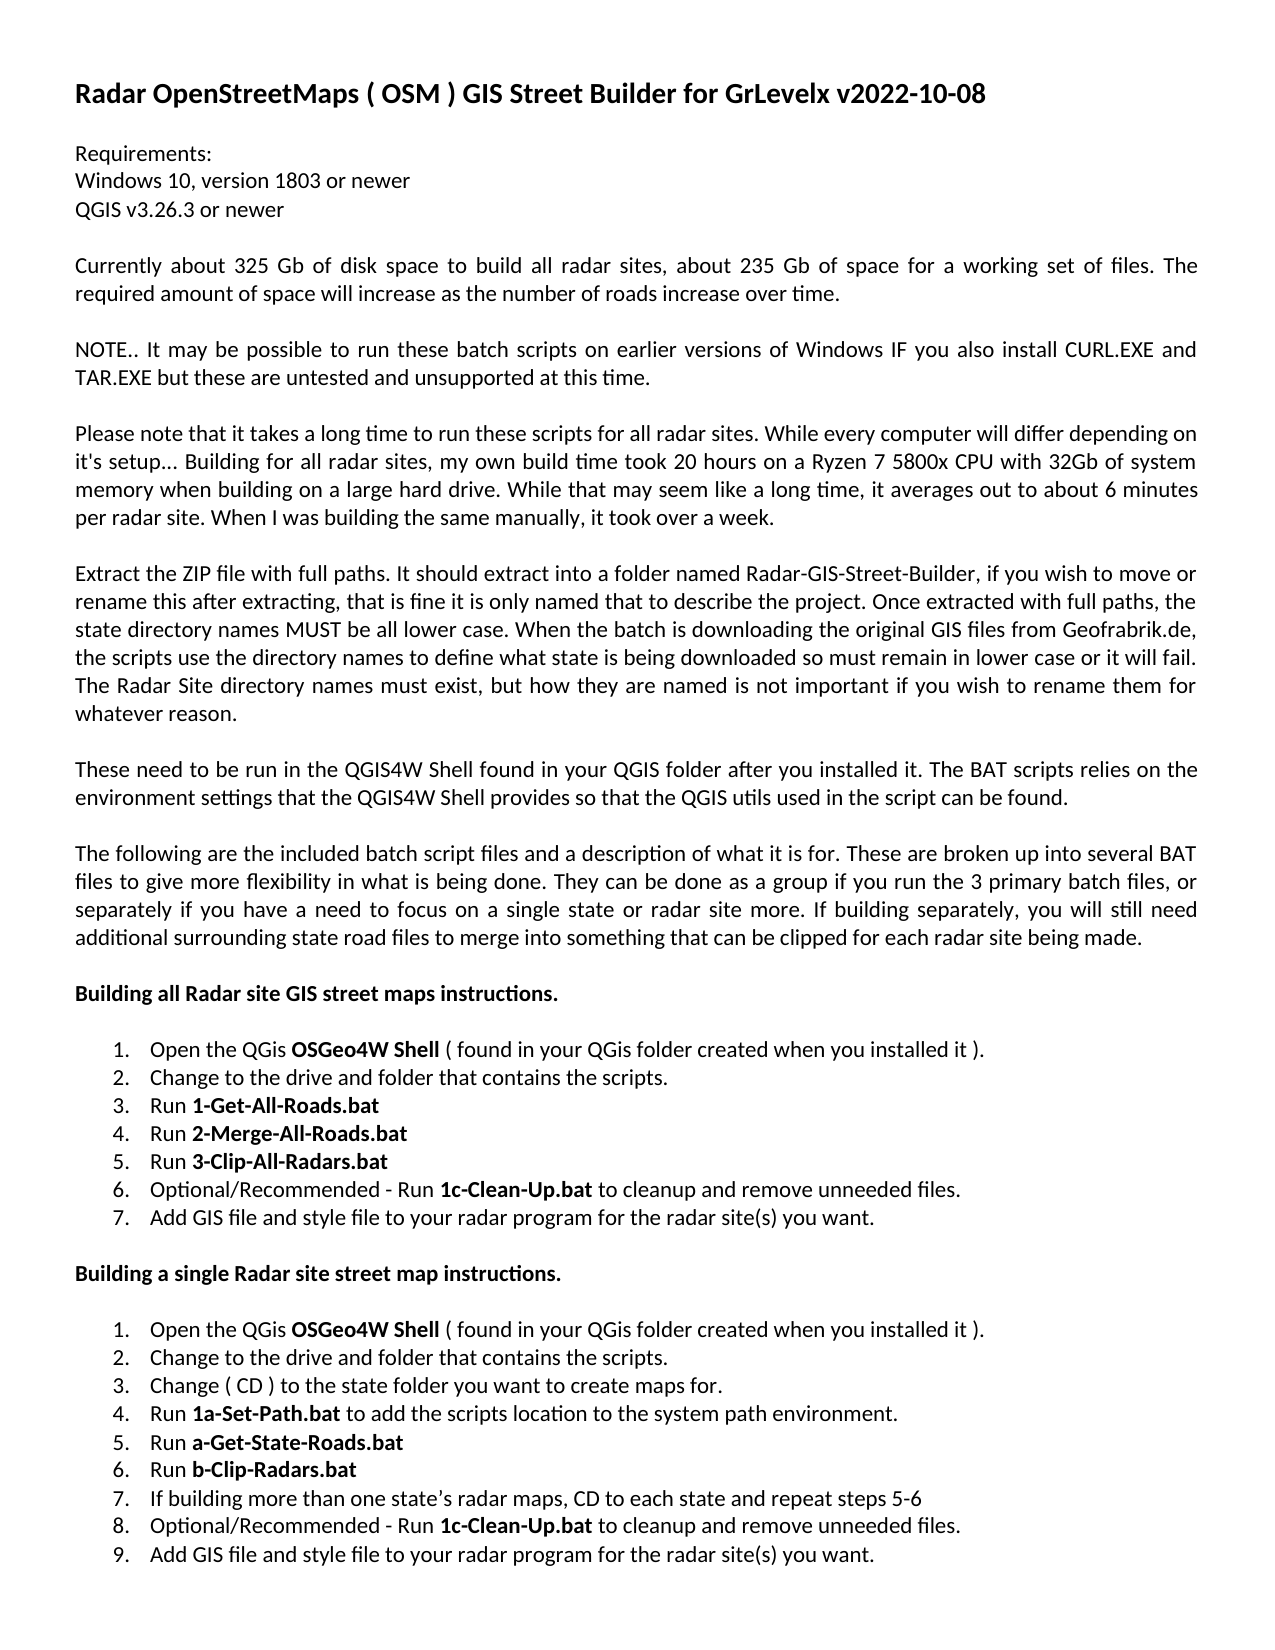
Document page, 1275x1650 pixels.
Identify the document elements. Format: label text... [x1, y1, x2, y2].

list Change ( CD ) to the state folder you want to create maps for. [112, 1372, 1200, 1399]
list If building more than one state’s radar maps, CD to each state and repeat steps 5-6 [112, 1484, 1200, 1512]
text Requirements: [75, 139, 1200, 167]
list Run 1-Get-All-Roads.bat [112, 1091, 1200, 1119]
list Open the QGis OSGeo4W Shell ( found in your QGis folder created when you installed it ). [112, 1035, 1200, 1063]
list Run b-Clip-Radars.bat [112, 1456, 1200, 1484]
text NOTE.. It may be possible to run these batch scripts on earlier versions of Windows IF you also install CURL.EXE and TAR.EXE but these are untested and unsupported at this time. [75, 335, 1200, 391]
list Add GIS file and style file to your radar program for the radar site(s) you want. [112, 1203, 1200, 1231]
text Building all Radar site GIS street maps instructions. [75, 979, 1200, 1007]
text Windows 10, version 1803 or newer [75, 167, 1200, 195]
list Open the QGis OSGeo4W Shell ( found in your QGis folder created when you installed it ). [112, 1316, 1200, 1343]
list Run a-Get-State-Roads.bat [112, 1428, 1200, 1456]
list Run 2-Merge-All-Roads.bat [112, 1119, 1200, 1147]
text Currently about 325 Gb of disk space to build all radar sites, about 235 Gb of space for a working set of files. The required amount of space will increase as the number of roads increase over time. [75, 251, 1200, 307]
list Optional/Recommended - Run 1c-Clean-Up.bat to cleanup and remove unneeded files. [112, 1175, 1200, 1203]
list Run 3-Clip-All-Radars.bat [112, 1147, 1200, 1175]
list Change to the drive and folder that contains the scripts. [112, 1063, 1200, 1091]
text Building a single Radar site street map instructions. [75, 1259, 1200, 1287]
text Please note that it takes a long time to run these scripts for all radar sites. While every computer will differ depending on it's setup... Building for all radar sites, my own build time took 20 hours on a Ryzen 7 5800x CPU with 32Gb of system memory when building on a large hard drive. While that may seem like a long time, it averages out to about 6 minutes per radar site. When I was building the same manually, it took over a week. [75, 419, 1200, 531]
list Add GIS file and style file to your radar program for the radar site(s) you want. [112, 1540, 1200, 1568]
list Run 1a-Set-Path.bat to add the scripts location to the system path environment. [112, 1399, 1200, 1428]
text Radar OpenStreetMaps ( OSM ) GIS Street Builder for GrLevelx v2022-10-08 [75, 75, 1200, 111]
text QGIS v3.26.3 or newer [75, 195, 1200, 223]
text The following are the included batch script files and a description of what it is for. These are broken up into several BAT files to give more flexibility in what is being done. They can be done as a group if you run the 3 primary batch files, or separately if you have a need to focus on a single state or radar site more. If building separately, you will still need additional surrounding state road files to merge into something that can be clipped for each radar site being made. [75, 839, 1200, 951]
list Change to the drive and folder that contains the scripts. [112, 1343, 1200, 1372]
text Extract the ZIP file with full paths. It should extract into a folder named Radar-GIS-Street-Builder, if you wish to move or rename this after extracting, that is fine it is only named that to describe the project. Once extracted with full paths, the state directory names MUST be all lower case. When the batch is downloading the original GIS files from Geofrabrik.de, the scripts use the directory names to define what state is being downloaded so must remain in lower case or it will fail. The Radar Site directory names must exist, but how they are named is not important if you wish to rename them for whatever reason. [75, 559, 1200, 727]
list Optional/Recommended - Run 1c-Clean-Up.bat to cleanup and remove unneeded files. [112, 1512, 1200, 1540]
text These need to be run in the QGIS4W Shell found in your QGIS folder after you installed it. The BAT scripts relies on the environment settings that the QGIS4W Shell provides so that the QGIS utils used in the script can be found. [75, 755, 1200, 811]
